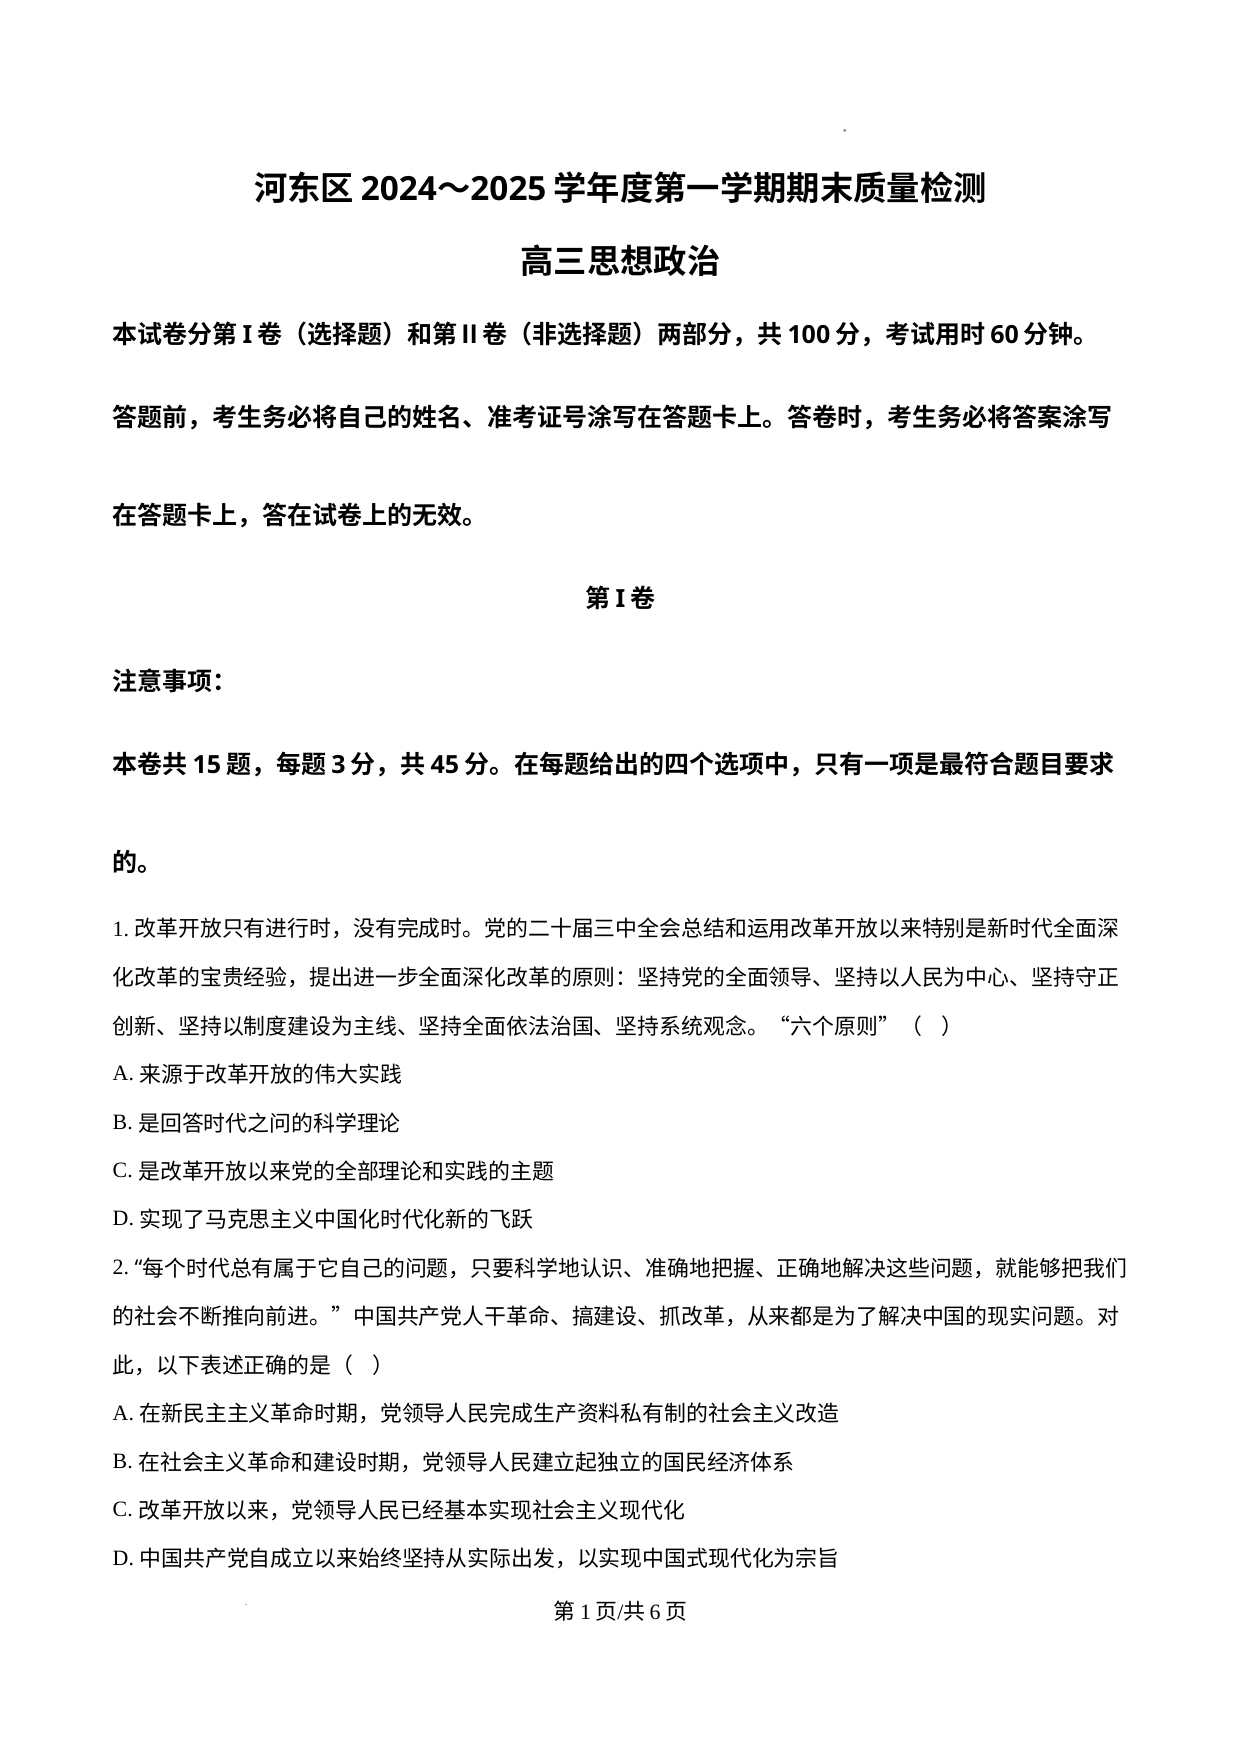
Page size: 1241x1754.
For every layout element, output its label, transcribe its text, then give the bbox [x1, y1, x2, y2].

text 本卷共15题，每题3分，共45分。在每题给出的四个选项中，只有一项是最符合题目要求的。 [112, 730, 1128, 893]
text 本试卷分第I卷（选择题）和第Ⅱ卷（非选择题）两部分，共100分，考试用时60分钟。 [112, 300, 1128, 365]
text B. 是回答时代之问的科学理论 [112, 1105, 1128, 1138]
text C. 是改革开放以来党的全部理论和实践的主题 [112, 1153, 1128, 1186]
text 河东区2024～2025学年度第一学期期末质量检测 [112, 153, 1128, 218]
text B. 在社会主义革命和建设时期，党领导人民建立起独立的国民经济体系 [112, 1444, 1128, 1477]
text D. 实现了马克思主义中国化时代化新的飞跃 [112, 1202, 1128, 1234]
text D. 中国共产党自成立以来始终坚持从实际出发，以实现中国式现代化为宗旨 [112, 1541, 1128, 1573]
text 答题前，考生务必将自己的姓名、准考证号涂写在答题卡上。答卷时，考生务必将答案涂写在答题卡上，答在试卷上的无效。 [112, 383, 1128, 546]
text 高三思想政治 [112, 227, 1128, 292]
text 注意事项： [112, 647, 1128, 712]
text A. 在新民主主义革命时期，党领导人民完成生产资料私有制的社会主义改造 [112, 1396, 1128, 1428]
text 2. “每个时代总有属于它自己的问题，只要科学地认识、准确地把握、正确地解决这些问题，就能够把我们的社会不断推向前进。”中国共产党人干革命、搞建设、抓改革，从来都是为了解决中国的现实问题。对此，以下表述正确的是（ ） [112, 1250, 1128, 1380]
text 第I卷 [112, 564, 1128, 629]
text A. 来源于改革开放的伟大实践 [112, 1057, 1128, 1089]
text 1. 改革开放只有进行时，没有完成时。党的二十届三中全会总结和运用改革开放以来特别是新时代全面深化改革的宝贵经验，提出进一步全面深化改革的原则：坚持党的全面领导、坚持以人民为中心、坚持守正创新、坚持以制度建设为主线、坚持全面依法治国、坚持系统观念。“六个原则”（ ） [112, 911, 1128, 1041]
text C. 改革开放以来，党领导人民已经基本实现社会主义现代化 [112, 1493, 1128, 1525]
